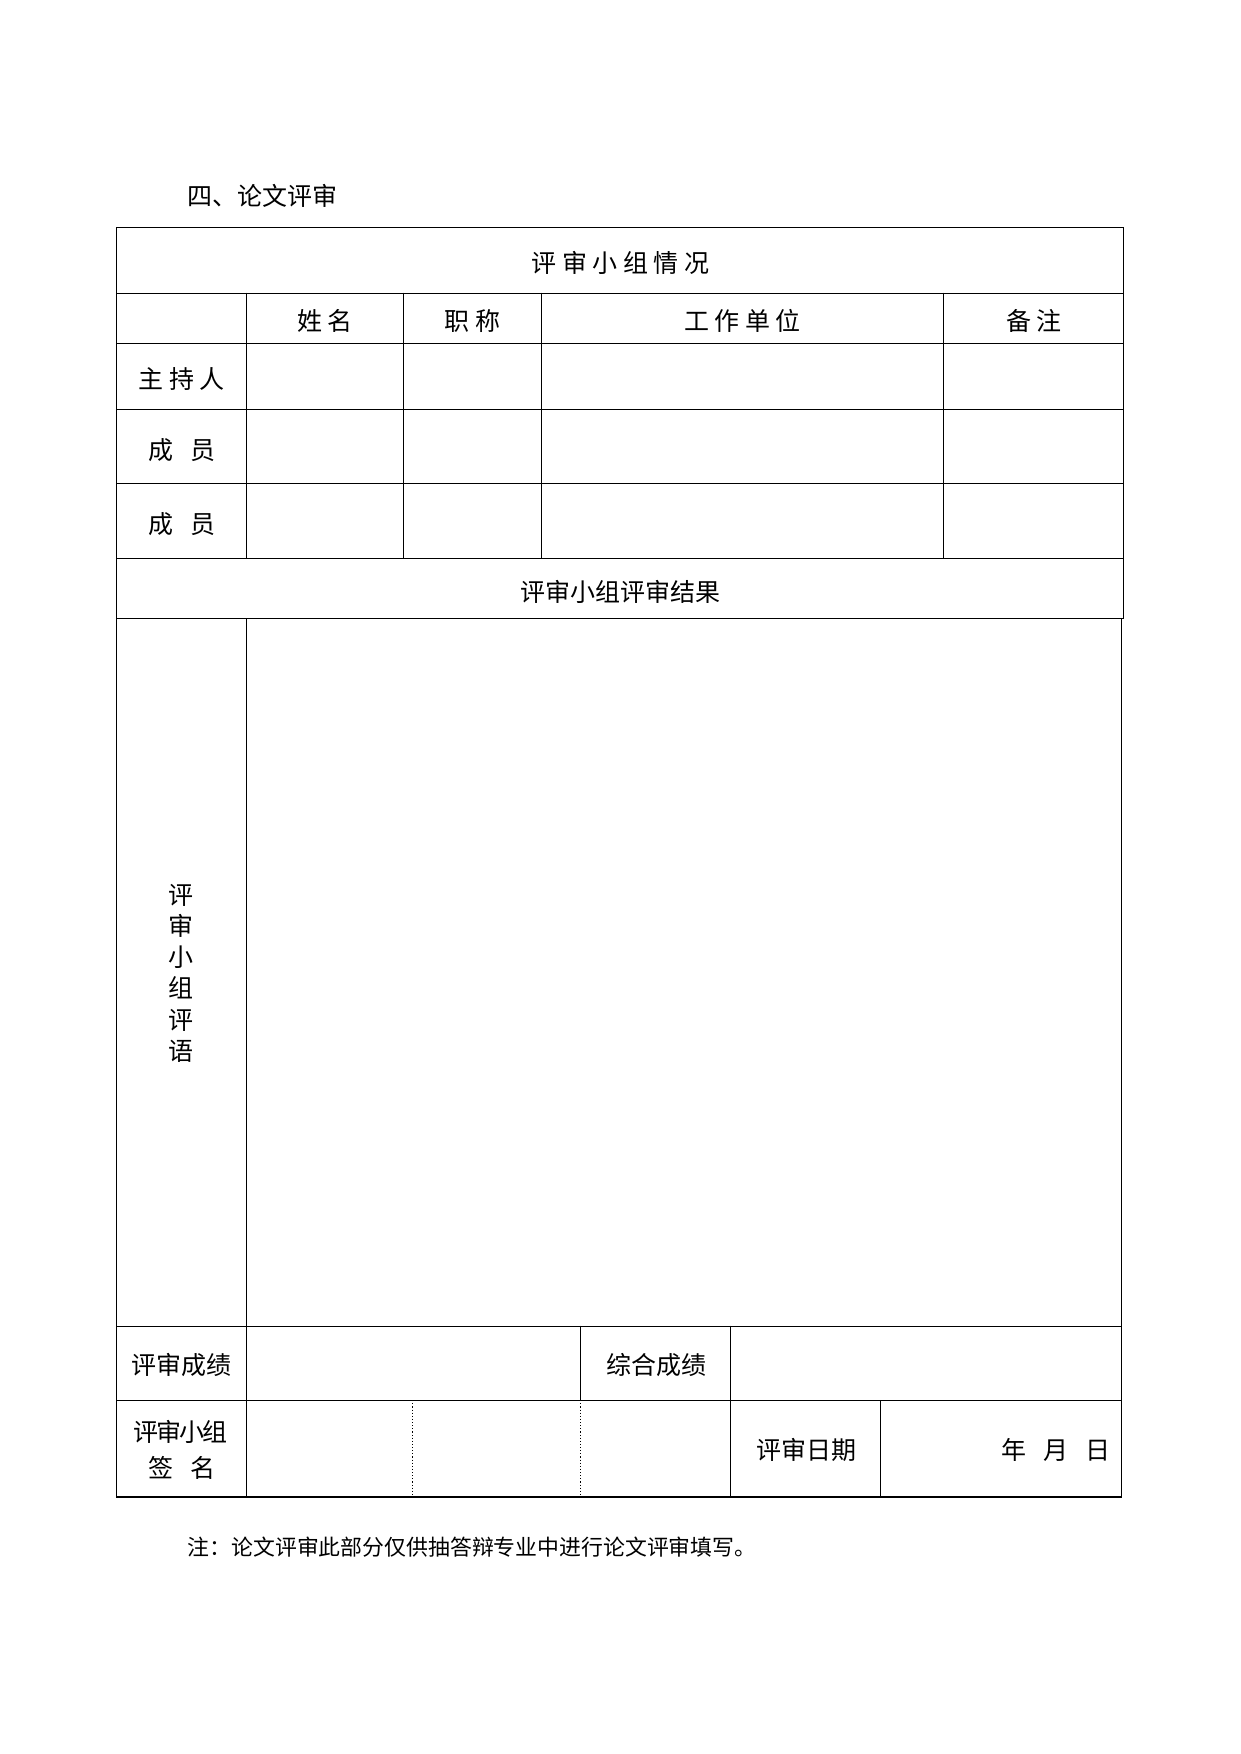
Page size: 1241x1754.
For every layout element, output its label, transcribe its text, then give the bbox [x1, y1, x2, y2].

table_cell [542, 410, 943, 483]
table_cell 评审小组评语 [117, 619, 246, 1326]
table_cell [944, 484, 1123, 558]
table_cell [542, 344, 943, 409]
table_cell 备 注 [944, 294, 1123, 342]
table_cell 评审成绩 [117, 1327, 246, 1400]
table_cell [117, 294, 246, 342]
table_cell [944, 410, 1123, 483]
table_cell [404, 410, 541, 483]
table_cell 评审小组 签 名 [117, 1401, 246, 1496]
table_cell [731, 1327, 1121, 1400]
table_cell 工 作 单 位 [542, 294, 943, 342]
table_cell [581, 1401, 730, 1496]
text 四、论文评审 [187, 162, 1053, 227]
table_header 评 审 小 组 情 况 [117, 228, 1123, 292]
table_cell 年 月 日 [881, 1401, 1121, 1496]
table_cell [247, 1401, 412, 1496]
table_cell [247, 344, 403, 409]
table_cell [944, 344, 1123, 409]
table_cell [404, 484, 541, 558]
table_cell 姓 名 [247, 294, 403, 342]
table_cell [247, 484, 403, 558]
table_cell [404, 344, 541, 409]
table_cell 职 称 [404, 294, 541, 342]
table_cell 综合成绩 [581, 1327, 730, 1400]
table_cell 成 员 [117, 484, 246, 558]
table_cell 主 持 人 [117, 344, 246, 409]
table_cell [247, 619, 1121, 1326]
table_cell [247, 410, 403, 483]
table_cell [542, 484, 943, 558]
table_cell 评审小组评审结果 [117, 559, 1123, 618]
table_cell 成 员 [117, 410, 246, 483]
table_cell [412, 1401, 581, 1496]
table_cell [247, 1327, 580, 1400]
table_cell 评审日期 [731, 1401, 880, 1496]
text 注：论文评审此部分仅供抽答辩专业中进行论文评审填写。 [187, 1530, 1053, 1562]
